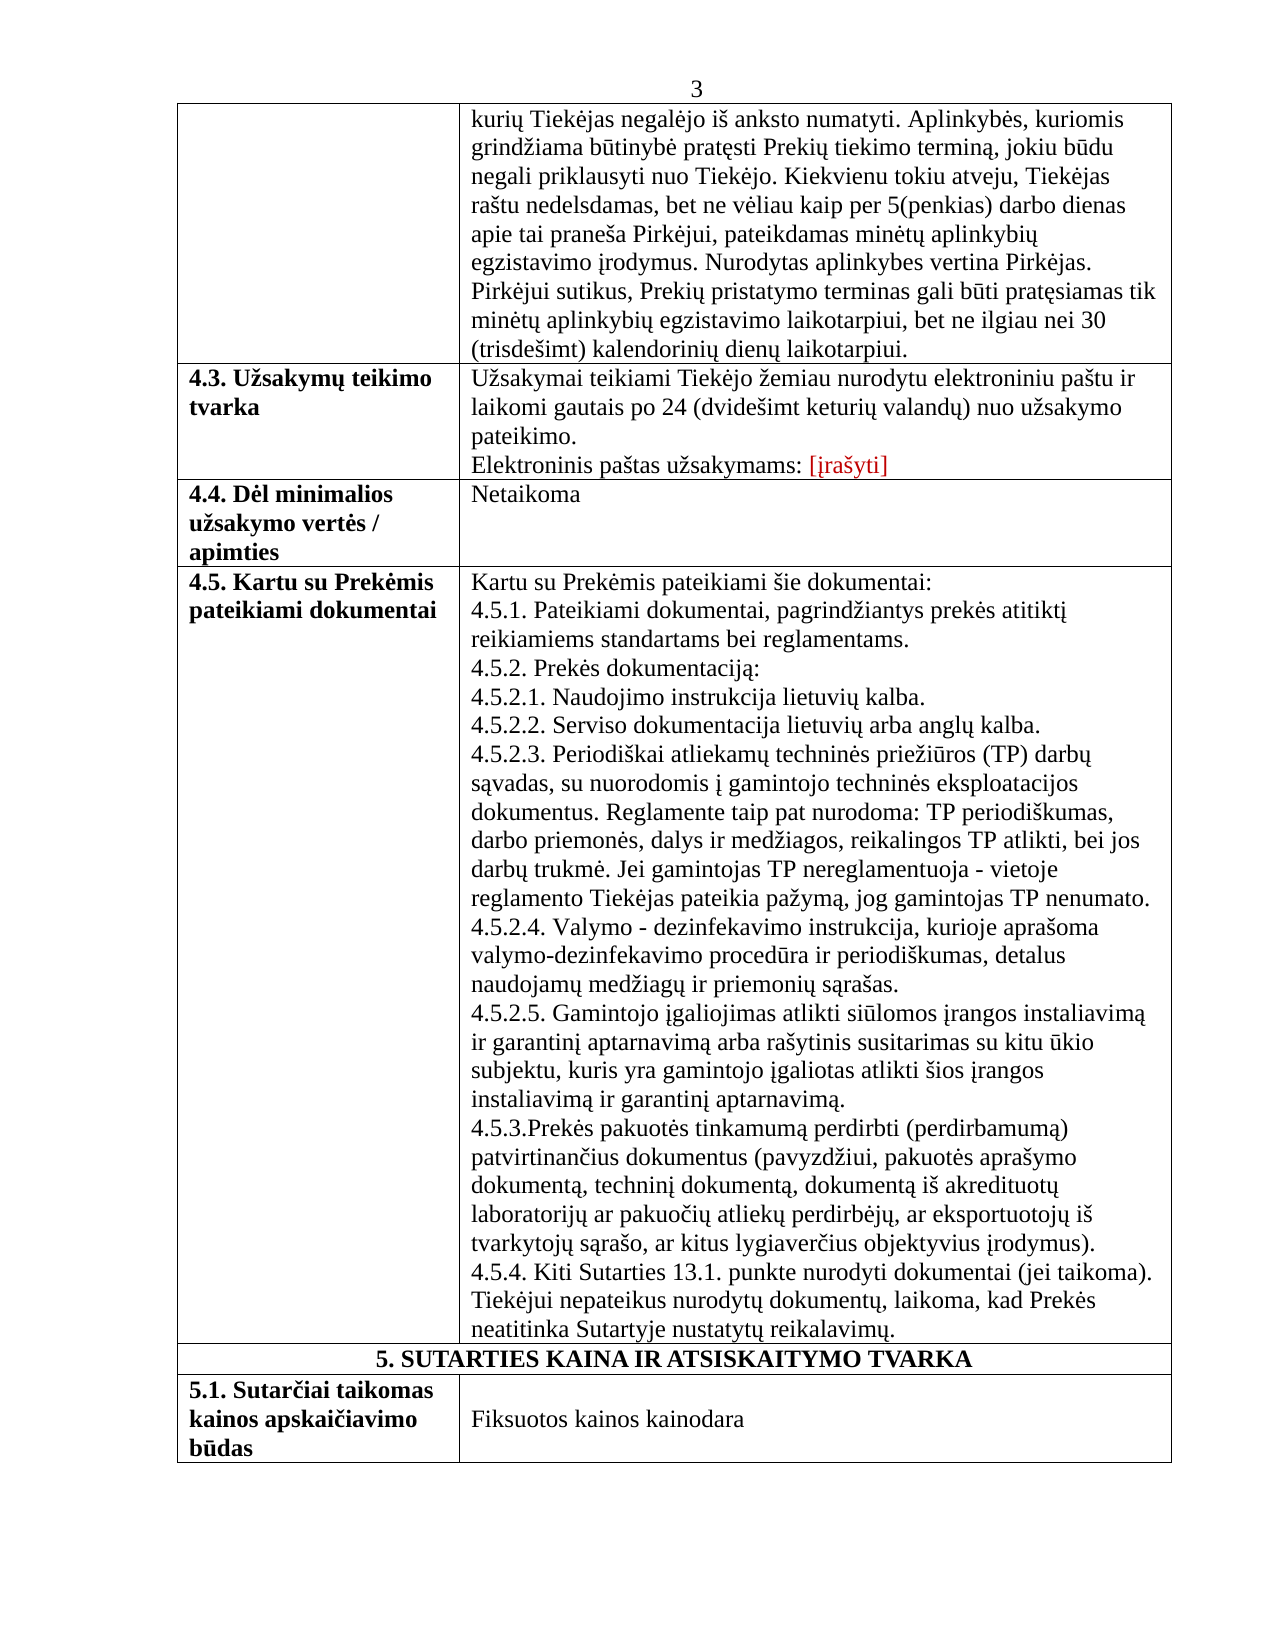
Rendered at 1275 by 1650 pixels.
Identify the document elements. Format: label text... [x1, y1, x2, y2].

table_cell 4.3. Užsakymų teikimo tvarka [178, 364, 459, 478]
table_cell Netaikoma [460, 480, 1171, 566]
table_cell 5.1. Sutarčiai taikomas kainos apskaičiavimo būdas [178, 1375, 459, 1462]
table_cell Kartu su Prekėmis pateikiami šie dokumentai: 4.5.1. Pateikiami dokumentai, pagrindžiantys prekės atitiktį reikiamiems standartams bei reglamentams. 4.5.2. Prekės dokumentaciją: 4.5.2.1. Naudojimo instrukcija lietuvių kalba. 4.5.2.2. Serviso dokumentacija lietuvių arba anglų kalba. 4.5.2.3. Periodiškai atliekamų techninės priežiūros (TP) darbų sąvadas, su nuorodomis į gamintojo techninės eksploatacijos dokumentus. Reglamente taip pat nurodoma: TP periodiškumas, darbo priemonės, dalys ir medžiagos, reikalingos TP atlikti, bei jos darbų trukmė. Jei gamintojas TP nereglamentuoja - vietoje reglamento Tiekėjas pateikia pažymą, jog gamintojas TP nenumato. 4.5.2.4. Valymo - dezinfekavimo instrukcija, kurioje aprašoma valymo-dezinfekavimo procedūra ir periodiškumas, detalus naudojamų medžiagų ir priemonių sąrašas. 4.5.2.5. Gamintojo įgaliojimas atlikti siūlomos įrangos instaliavimą ir garantinį aptarnavimą arba rašytinis susitarimas su kitu ūkio subjektu, kuris yra gamintojo įgaliotas atlikti šios įrangos instaliavimą ir garantinį aptarnavimą. 4.5.3.Prekės pakuotės tinkamumą perdirbti (perdirbamumą) patvirtinančius dokumentus (pavyzdžiui, pakuotės aprašymo dokumentą, techninį dokumentą, dokumentą iš akredituotų laboratorijų ar pakuočių atliekų perdirbėjų, ar eksportuotojų iš tvarkytojų sąrašo, ar kitus lygiaverčius objektyvius įrodymus). 4.5.4. Kiti Sutarties 13.1. punkte nurodyti dokumentai (jei taikoma). Tiekėjui nepateikus nurodytų dokumentų, laikoma, kad Prekės neatitinka Sutartyje nustatytų reikalavimų. [460, 567, 1171, 1343]
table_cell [460, 104, 1171, 362]
table_cell 4.5. Kartu su Prekėmis pateikiami dokumentai [178, 567, 459, 1343]
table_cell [178, 104, 459, 362]
table_cell 5. SUTARTIES KAINA IR ATSISKAITYMO TVARKA [178, 1344, 1171, 1374]
table_cell 4.4. Dėl minimalios užsakymo vertės / apimties [178, 480, 459, 566]
table_cell Fiksuotos kainos kainodara [460, 1375, 1171, 1462]
table_cell Užsakymai teikiami Tiekėjo žemiau nurodytu elektroniniu paštu ir laikomi gautais po 24 (dvidešimt keturių valandų) nuo užsakymo pateikimo. Elektroninis paštas užsakymams: [įrašyti] [460, 364, 1171, 478]
